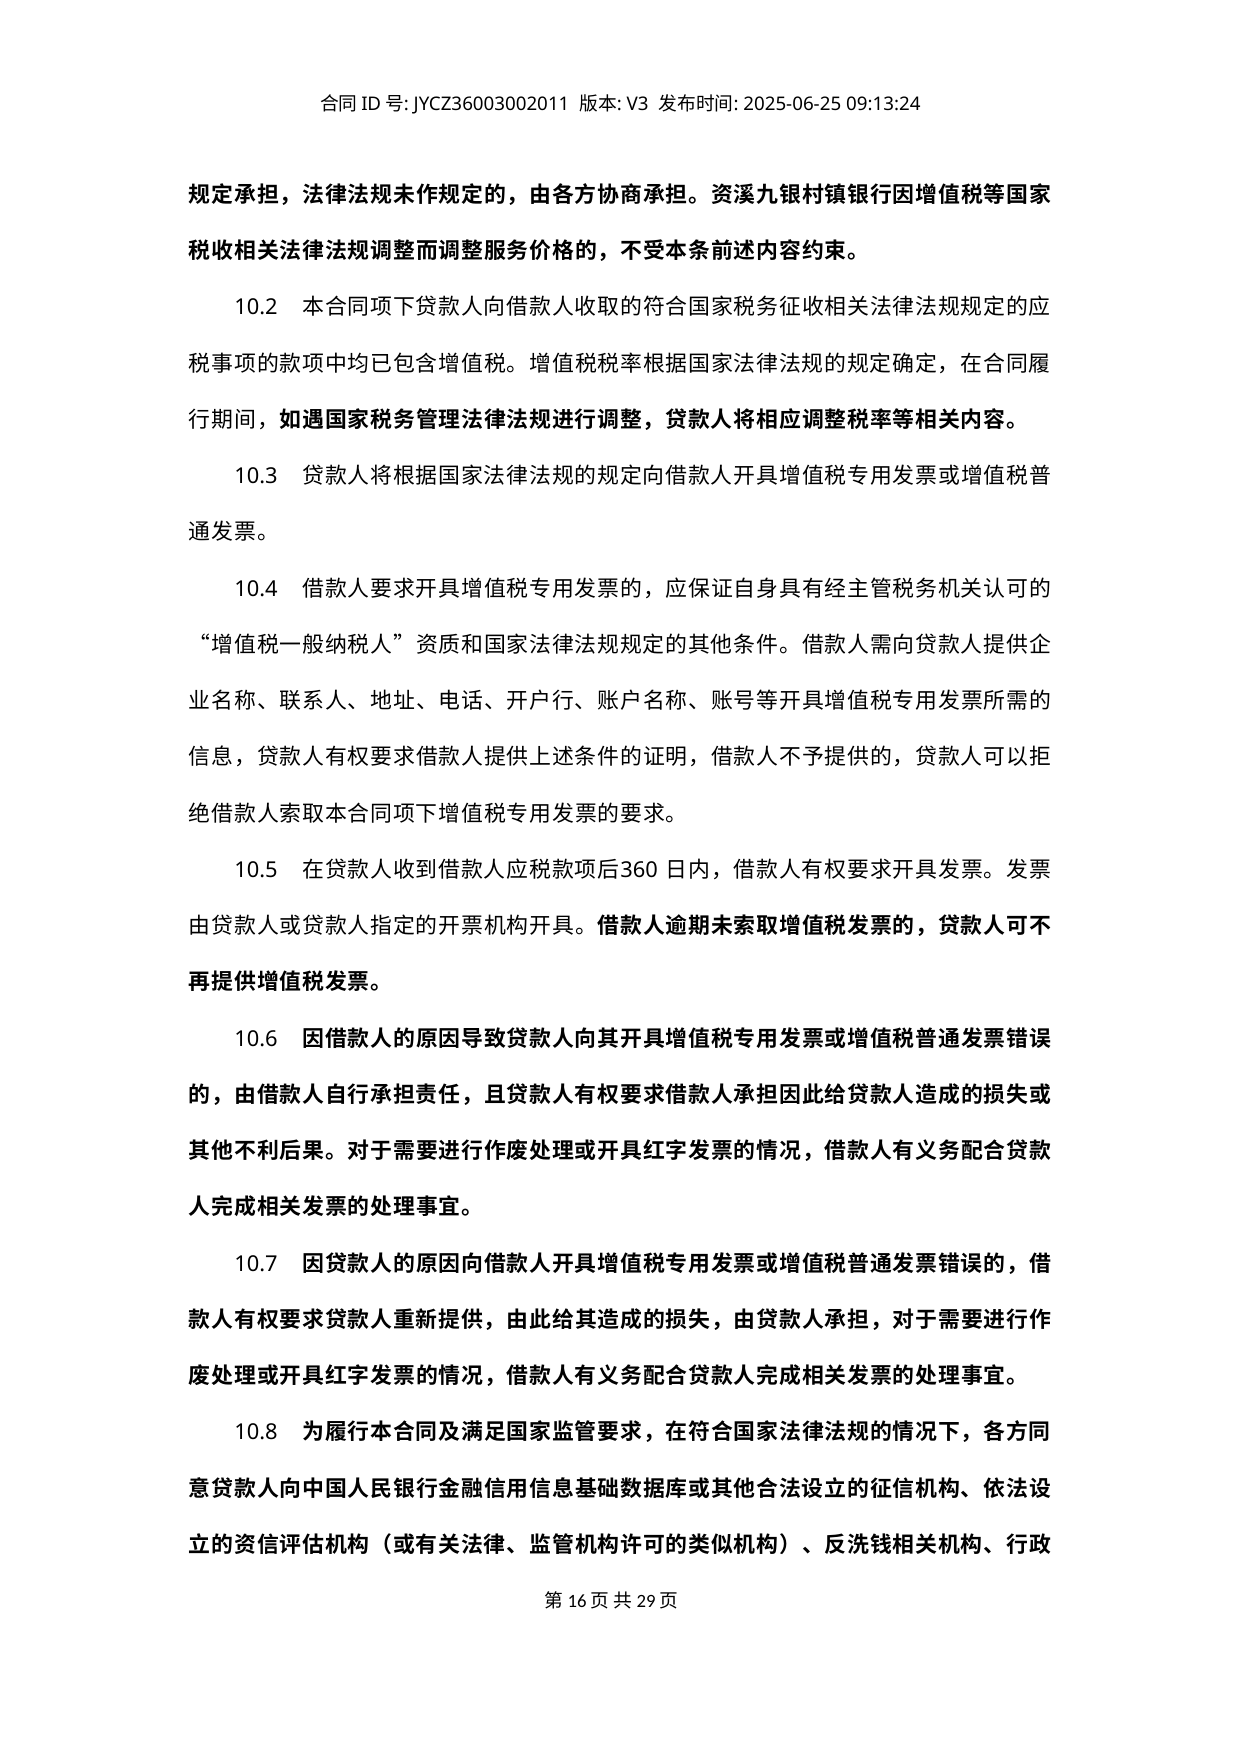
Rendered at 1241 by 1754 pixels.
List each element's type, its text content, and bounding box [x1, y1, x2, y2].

text 10.5 在贷款人收到借款人应税款项后360日内，借款人有权要求开具发票。发票由贷款人或贷款人指定的开票机构开具。借款人逾期未索取增值税发票的，贷款人可不再提供增值税发票。 [189, 839, 1052, 1008]
text 10.3 贷款人将根据国家法律法规的规定向借款人开具增值税专用发票或增值税普通发票。 [189, 446, 1052, 558]
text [189, 164, 1052, 277]
text 10.6 因借款人的原因导致贷款人向其开具增值税专用发票或增值税普通发票错误的，由借款人自行承担责任，且贷款人有权要求借款人承担因此给贷款人造成的损失或其他不利后果。对于需要进行作废处理或开具红字发票的情况，借款人有义务配合贷款人完成相关发票的处理事宜。 [189, 1008, 1052, 1233]
text 10.7 因贷款人的原因向借款人开具增值税专用发票或增值税普通发票错误的，借款人有权要求贷款人重新提供，由此给其造成的损失，由贷款人承担，对于需要进行作废处理或开具红字发票的情况，借款人有义务配合贷款人完成相关发票的处理事宜。 [189, 1233, 1052, 1402]
text 10.4 借款人要求开具增值税专用发票的，应保证自身具有经主管税务机关认可的“增值税一般纳税人”资质和国家法律法规规定的其他条件。借款人需向贷款人提供企业名称、联系人、地址、电话、开户行、账户名称、账号等开具增值税专用发票所需的信息，贷款人有权要求借款人提供上述条件的证明，借款人不予提供的，贷款人可以拒绝借款人索取本合同项下增值税专用发票的要求。 [189, 558, 1052, 839]
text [189, 1402, 1052, 1571]
text 10.2 本合同项下贷款人向借款人收取的符合国家税务征收相关法律法规规定的应税事项的款项中均已包含增值税。增值税税率根据国家法律法规的规定确定，在合同履行期间，如遇国家税务管理法律法规进行调整，贷款人将相应调整税率等相关内容。 [189, 277, 1052, 446]
